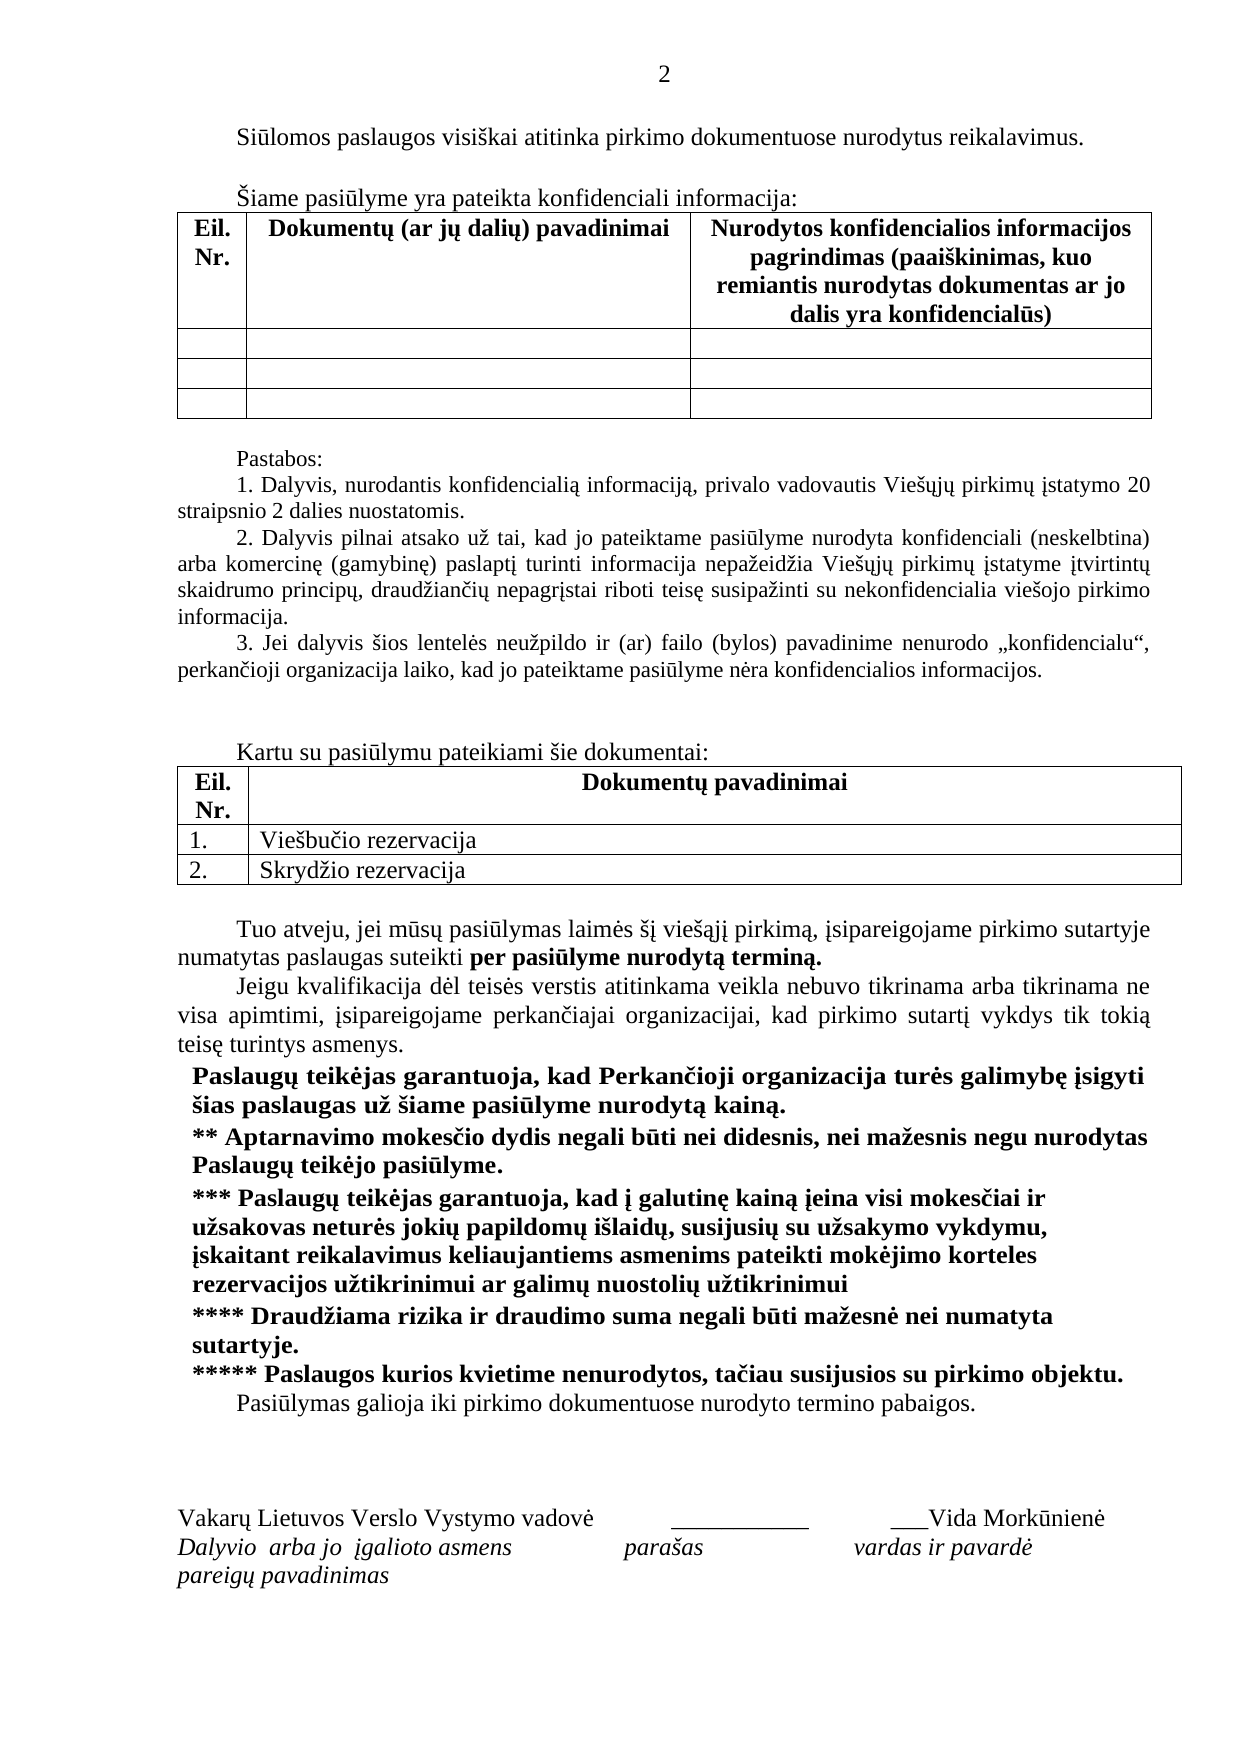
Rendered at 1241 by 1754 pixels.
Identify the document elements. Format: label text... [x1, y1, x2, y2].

table_header Nurodytos konfidencialios informacijos pagrindimas (paaiškinimas, kuo remiantis nurodytas dokumentas ar jo dalis yra konfidencialūs) [691, 213, 1151, 328]
text Dalyvio arba jo įgalioto asmens parašas vardas ir pavardė [177, 1532, 1152, 1561]
text Siūlomos paslaugos visiškai atitinka pirkimo dokumentuose nurodytus reikalavimus. [177, 121, 1152, 152]
text pareigų pavadinimas [177, 1561, 1152, 1589]
table_cell [178, 359, 246, 388]
text ***** Paslaugos kurios kvietime nenurodytos, tačiau susijusios su pirkimo objektu. [192, 1359, 1152, 1388]
table_header Dokumentų pavadinimai [249, 767, 1181, 824]
table_cell 1. [178, 825, 248, 854]
text ** Aptarnavimo mokesčio dydis negali būti nei didesnis, nei mažesnis negu nurodytas Paslaugų teikėjo pasiūlyme. [192, 1122, 1152, 1179]
table_cell [691, 389, 1151, 417]
text Šiame pasiūlyme yra pateikta konfidenciali informacija: [177, 183, 1152, 212]
table_cell 2. [178, 855, 248, 884]
table_header Eil. Nr. [178, 767, 248, 824]
text 2. Dalyvis pilnai atsako už tai, kad jo pateiktame pasiūlyme nurodyta konfidenciali (neskelbtina) arba komercinę (gamybinę) paslaptį turinti informacija nepažeidžia Viešųjų pirkimų įstatyme įtvirtintų skaidrumo principų, draudžiančių nepagrįstai riboti teisę susipažinti su nekonfidencialia viešojo pirkimo informacija. [177, 524, 1152, 629]
table_cell [247, 329, 690, 358]
table_cell [178, 329, 246, 358]
text Jeigu kvalifikacija dėl teisės verstis atitinkama veikla nebuvo tikrinama arba tikrinama ne visa apimtimi, įsipareigojame perkančiajai organizacijai, kad pirkimo sutartį vykdys tik tokią teisę turintys asmenys. [177, 971, 1152, 1057]
table_header Eil. Nr. [178, 213, 246, 328]
table_cell [178, 389, 246, 417]
table_cell Viešbučio rezervacija [249, 825, 1181, 854]
table_cell [691, 329, 1151, 358]
table_cell [247, 359, 690, 388]
text **** Draudžiama rizika ir draudimo suma negali būti mažesnė nei numatyta sutartyje. [192, 1301, 1152, 1358]
text Pastabos: [177, 445, 1152, 471]
table_cell [247, 389, 690, 417]
text Vakarų Lietuvos Verslo Vystymo vadovė ___________ ___Vida Morkūnienė [177, 1503, 1152, 1532]
table_header Dokumentų (ar jų dalių) pavadinimai [247, 213, 690, 328]
text *** Paslaugų teikėjas garantuoja, kad į galutinę kainą įeina visi mokesčiai ir užsakovas neturės jokių papildomų išlaidų, susijusių su užsakymo vykdymu, įskaitant reikalavimus keliaujantiems asmenims pateikti mokėjimo korteles rezervacijos užtikrinimui ar galimų nuostolių užtikrinimui [192, 1183, 1152, 1298]
text Tuo atveju, jei mūsų pasiūlymas laimės šį viešąjį pirkimą, įsipareigojame pirkimo sutartyje numatytas paslaugas suteikti per pasiūlyme nurodytą terminą. [177, 914, 1152, 971]
table_cell Skrydžio rezervacija [249, 855, 1181, 884]
text Pasiūlymas galioja iki pirkimo dokumentuose nurodyto termino pabaigos. [177, 1388, 1152, 1417]
text 3. Jei dalyvis šios lentelės neužpildo ir (ar) failo (bylos) pavadinime nenurodo „konfidencialu“, perkančioji organizacija laiko, kad jo pateiktame pasiūlyme nėra konfidencialios informacijos. [177, 629, 1152, 682]
text 1. Dalyvis, nurodantis konfidencialią informaciją, privalo vadovautis Viešųjų pirkimų įstatymo 20 straipsnio 2 dalies nuostatomis. [177, 471, 1152, 524]
table_cell [691, 359, 1151, 388]
text Kartu su pasiūlymu pateikiami šie dokumentai: [177, 737, 1152, 766]
text Paslaugų teikėjas garantuoja, kad Perkančioji organizacija turės galimybę įsigyti šias paslaugas už šiame pasiūlyme nurodytą kainą. [192, 1061, 1152, 1119]
